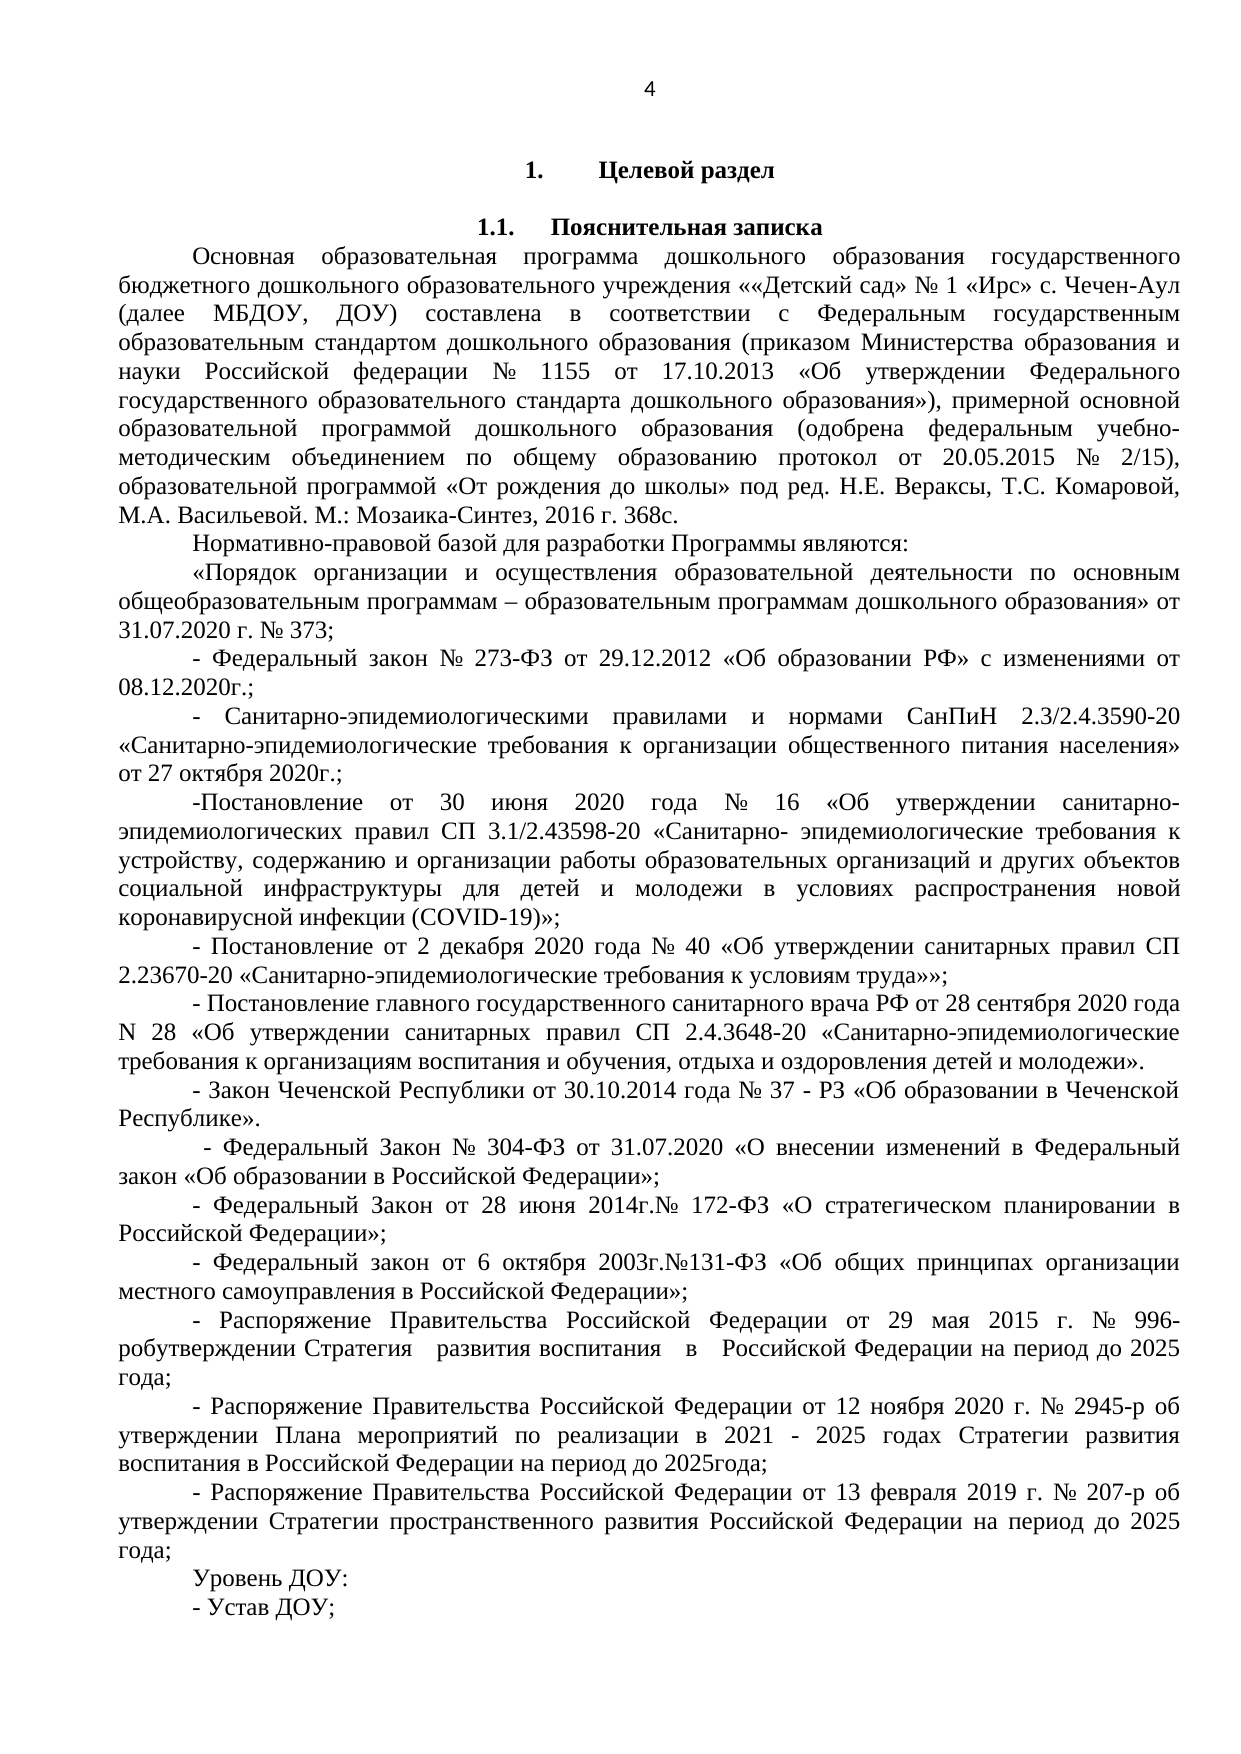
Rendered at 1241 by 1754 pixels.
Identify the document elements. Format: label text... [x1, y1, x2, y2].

list Целевой раздел [118, 155, 1181, 183]
text - Устав ДОУ; [118, 1592, 1181, 1621]
text - Распоряжение Правительства Российской Федерации от 12 ноября 2020 г. № 2945-р об утверждении Плана мероприятий по реализации в 2021 - 2025 годах Стратегии развития воспитания в Российской Федерации на период до 2025года; [118, 1391, 1181, 1477]
text - Федеральный Закон № 304-ФЗ от 31.07.2020 «О внесении изменений в Федеральный закон «Об образовании в Российской Федерации»; [118, 1132, 1181, 1190]
text -Постановление от 30 июня 2020 года № 16 «Об утверждении санитарно- эпидемиологических правил СП 3.1/2.43598-20 «Санитарно- эпидемиологические требования к устройству, содержанию и организации работы образовательных организаций и других объектов социальной инфраструктуры для детей и молодежи в условиях распространения новой коронавирусной инфекции (COVID-19)»; [118, 787, 1181, 931]
text - Постановление главного государственного санитарного врача РФ от 28 сентября 2020 года N 28 «Об утверждении санитарных правил СП 2.4.3648-20 «Санитарно-эпидемиологические требования к организациям воспитания и обучения, отдыха и оздоровления детей и молодежи». [118, 988, 1181, 1075]
text - Федеральный закон от 6 октября 2003г.№131-ФЗ «Об общих принципах организации местного самоуправления в Российской Федерации»; [118, 1247, 1181, 1305]
text - Федеральный Закон от 28 июня 2014г.№ 172-ФЗ «О стратегическом планировании в Российской Федерации»; [118, 1190, 1181, 1247]
text - Федеральный закон № 273-ФЗ от 29.12.2012 «Об образовании РФ» с изменениями от 08.12.2020г.; [118, 643, 1181, 701]
text Основная образовательная программа дошкольного образования государственного бюджетного дошкольного образовательного учреждения ««Детский сад» № 1 «Ирс» с. Чечен-Аул (далее МБДОУ, ДОУ) составлена в соответствии с Федеральным государственным образовательным стандартом дошкольного образования (приказом Министерства образования и науки Российской федерации № 1155 от 17.10.2013 «Об утверждении Федерального государственного образовательного стандарта дошкольного образования»), примерной основной образовательной программой дошкольного образования (одобрена федеральным учебно-методическим объединением по общему образованию протокол от 20.05.2015 № 2/15), образовательной программой «От рождения до школы» под ред. Н.Е. Вераксы, Т.С. Комаровой, М.А. Васильевой. М.: Мозаика-Синтез, 2016 г. 368с. [118, 241, 1181, 528]
list Пояснительная записка [118, 212, 1181, 241]
text - Постановление от 2 декабря 2020 года № 40 «Об утверждении санитарных правил СП 2.23670-20 «Санитарно-эпидемиологические требования к условиям труда»»; [118, 931, 1181, 988]
text Нормативно-правовой базой для разработки Программы являются: [118, 528, 1181, 557]
text - Распоряжение Правительства Российской Федерации от 29 мая 2015 г. № 996-робутверждении Стратегия развития воспитания в Российской Федерации на период до 2025 года; [118, 1305, 1181, 1391]
text «Порядок организации и осуществления образовательной деятельности по основным общеобразовательным программам – образовательным программам дошкольного образования» от 31.07.2020 г. № 373; [118, 557, 1181, 643]
text - Закон Чеченской Республики от 30.10.2014 года № 37 - РЗ «Об образовании в Чеченской Республике». [118, 1075, 1181, 1132]
text - Распоряжение Правительства Российской Федерации от 13 февраля 2019 г. № 207-р об утверждении Стратегии пространственного развития Российской Федерации на период до 2025 года; [118, 1477, 1181, 1563]
text Уровень ДОУ: [118, 1563, 1181, 1592]
text - Санитарно-эпидемиологическими правилами и нормами СанПиН 2.3/2.4.3590-20 «Санитарно-эпидемиологические требования к организации общественного питания населения» от 27 октября 2020г.; [118, 701, 1181, 787]
